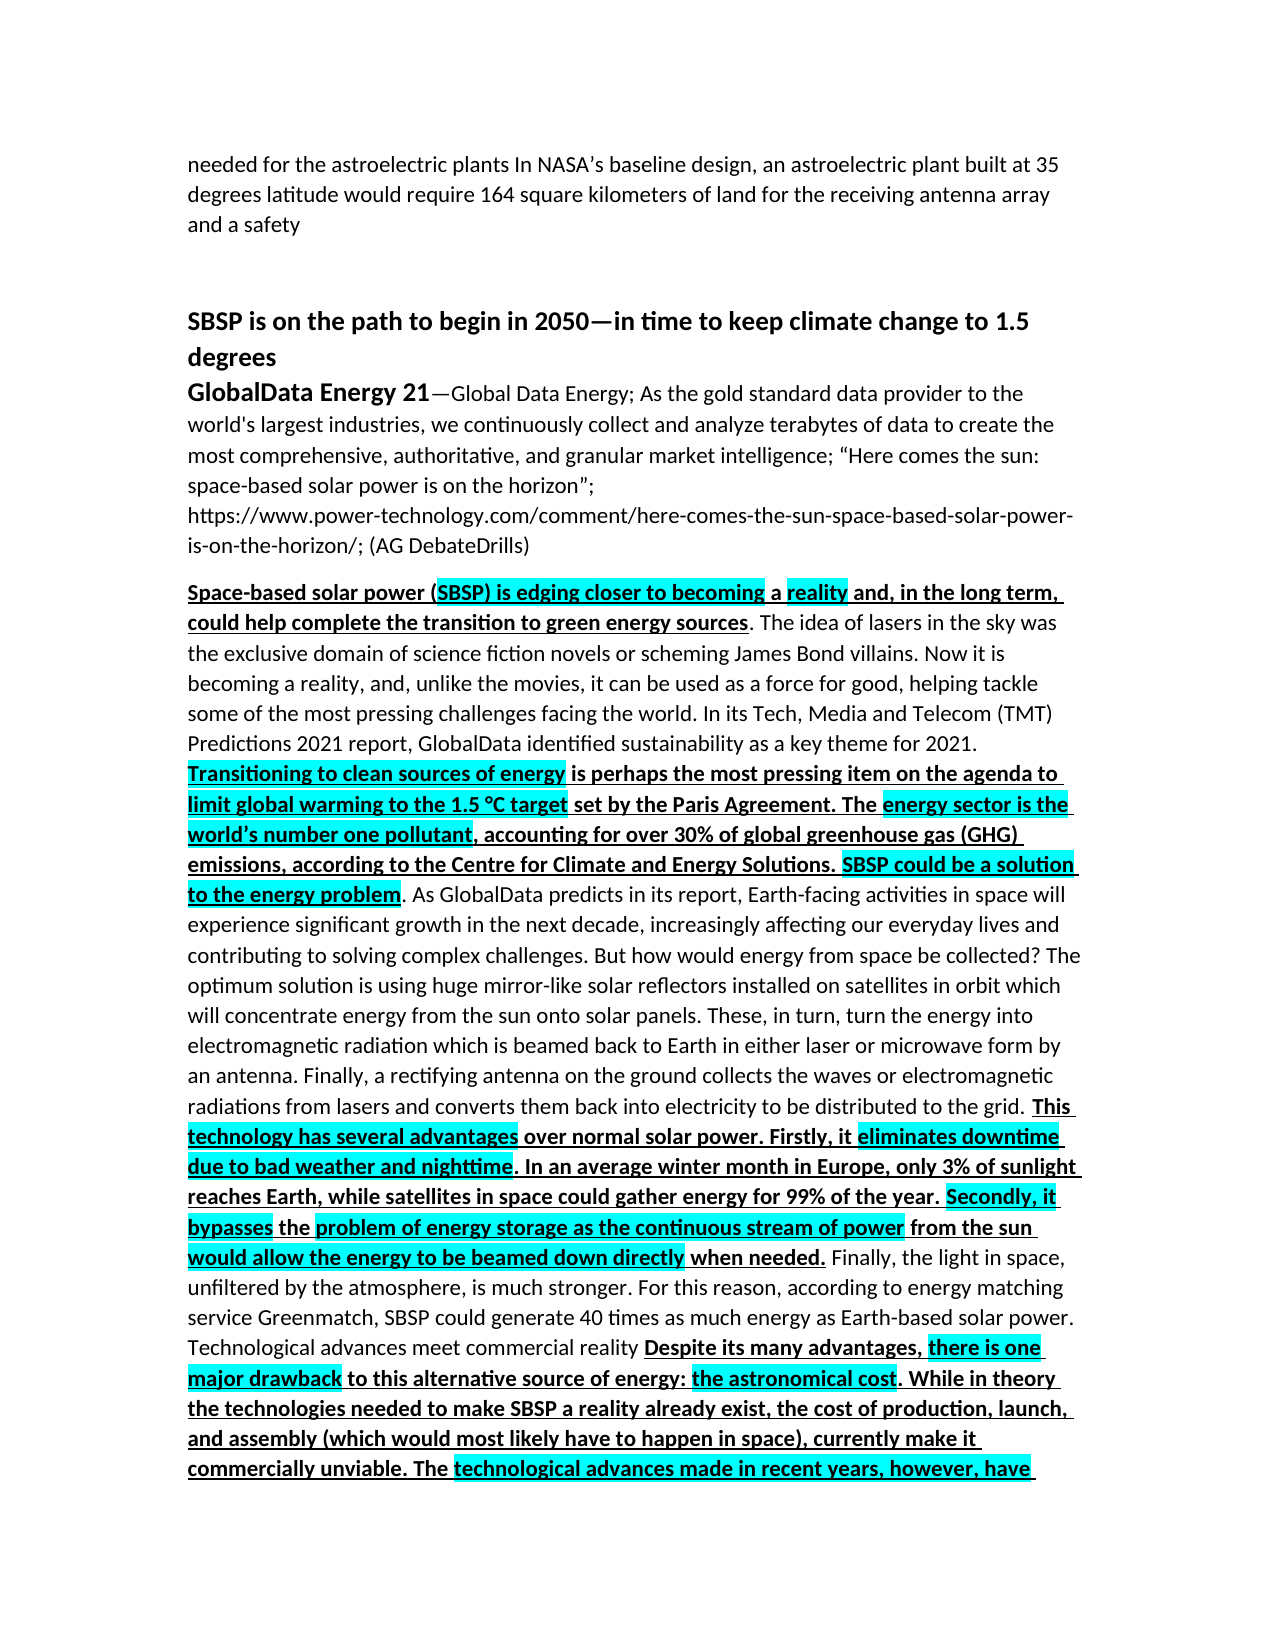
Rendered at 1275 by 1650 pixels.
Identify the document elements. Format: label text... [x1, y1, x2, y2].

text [187, 150, 1087, 238]
subtitle SBSP is on the path to begin in 2050—in time to keep climate change to 1.5 degrees [187, 304, 1087, 373]
text GlobalData Energy 21—Global Data Energy; As the gold standard data provider to the world's largest industries, we continuously collect and analyze terabytes of data to create the most comprehensive, authoritative, and granular market intelligence; “Here comes the sun: space-based solar power is on the horizon”; https://www.power-technology.com/comment/here-comes-the-sun-space-based-solar-power-is-on-the-horizon/; (AG DebateDrills) [187, 375, 1087, 559]
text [187, 578, 1087, 1482]
